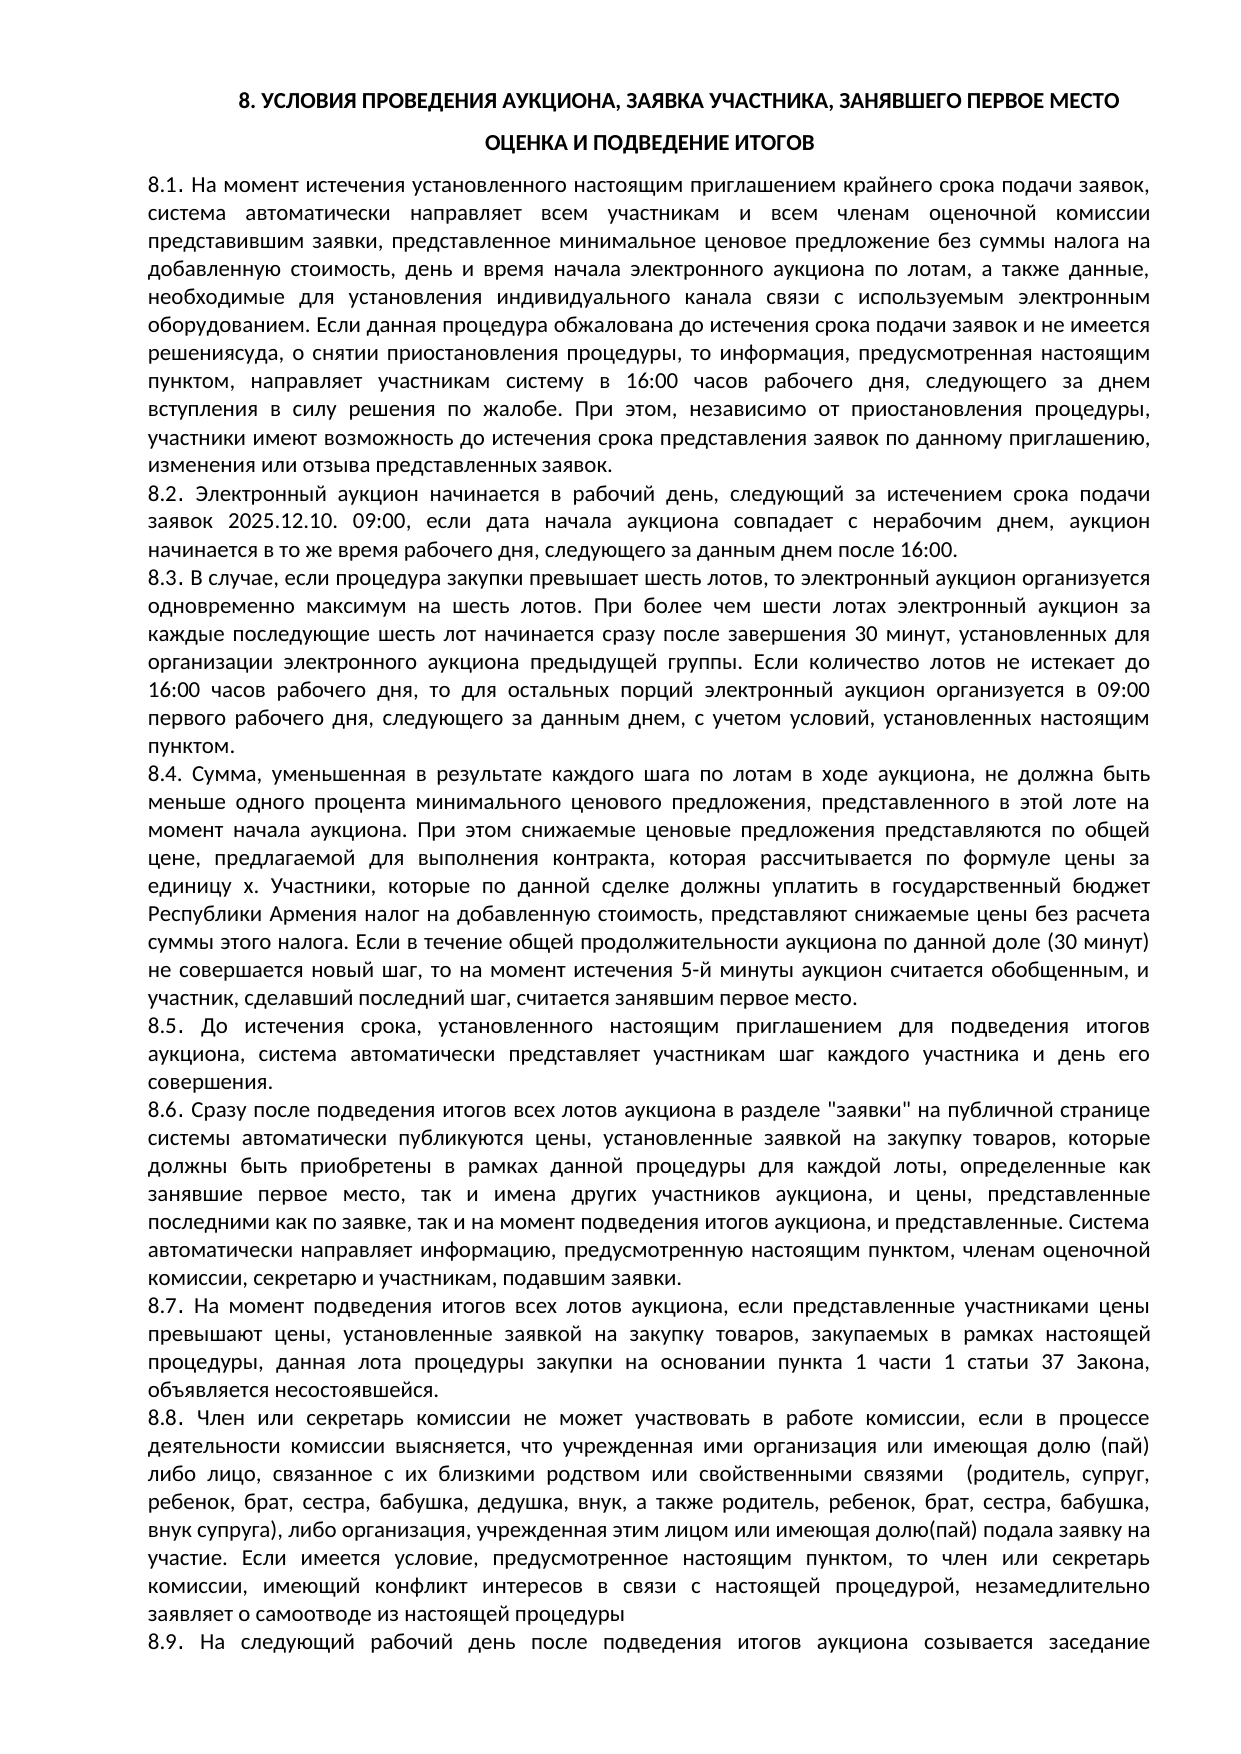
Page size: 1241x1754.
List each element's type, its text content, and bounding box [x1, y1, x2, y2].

text 8.2․ Электронный аукцион начинается в рабочий день, следующий за истечением срока подачи заявок 2025.12.10. 09:00 , если дата начала аукциона совпадает с нерабочим днем, аукцион начинается в то же время рабочего дня, следующего за данным днем после 16:00. [148, 479, 1152, 563]
text 8. УСЛОВИЯ ПРОВЕДЕНИЯ АУКЦИОНА, ЗАЯВКА УЧАСТНИКА, ЗАНЯВШЕГО ПЕРВОЕ МЕСТО ОЦЕНКА И ПОДВЕДЕНИЕ ИТОГОВ [148, 86, 1152, 156]
text 8.1․ На момент истечения установленного настоящим приглашением крайнего срока подачи заявок, система автоматически направляет всем участникам и всем членам оценочной комиссии представившим заявки, представленное минимальное ценовое предложение без суммы налога на добавленную стоимость, день и время начала электронного аукциона по лотам, а также данные, необходимые для установления индивидуального канала связи с используемым электронным оборудованием. Если данная процедура обжалована до истечения срока подачи заявок и не имеется решениясуда, о снятии приостановления процедуры, то информация, предусмотренная настоящим пунктом, направляет участникам систему в 16:00 часов рабочего дня, следующего за днем вступления в силу решения по жалобе. При этом, независимо от приостановления процедуры, участники имеют возможность до истечения срока представления заявок по данному приглашению, изменения или отзыва представленных заявок. [148, 170, 1152, 479]
text 8.8․ Член или секретарь комиссии не может участвовать в работе комиссии, если в процессе деятельности комиссии выясняется, что учрежденная ими организация или имеющая долю (пай) либо лицо, связанное с их близкими родством или свойственными связями (родитель, супруг, ребенок, брат, сестра, бабушка, дедушка, внук, а также родитель, ребенок, брат, сестра, бабушка, внук супруга), либо организация, учрежденная этим лицом или имеющая долю(пай) подала заявку на участие. Если имеется условие, предусмотренное настоящим пунктом, то член или секретарь комиссии, имеющий конфликт интересов в связи с настоящей процедурой, незамедлительно заявляет о самоотводе из настоящей процедуры [148, 1403, 1152, 1627]
text 8.4. Сумма, уменьшенная в результате каждого шага по лотам в ходе аукциона, не должна быть меньше одного процента минимального ценового предложения, представленного в этой лоте на момент начала аукциона. При этом снижаемые ценовые предложения представляются по общей цене, предлагаемой для выполнения контракта, которая рассчитывается по формуле цены за единицу x. Участники, которые по данной сделке должны уплатить в государственный бюджет Республики Армения налог на добавленную стоимость, представляют снижаемые цены без расчета суммы этого налога. Если в течение общей продолжительности аукциона по данной доле (30 минут) не совершается новый шаг, то на момент истечения 5-й минуты аукцион считается обобщенным, и участник, сделавший последний шаг, считается занявшим первое место. [148, 759, 1152, 1011]
text 8.7․ На момент подведения итогов всех лотов аукциона, если представленные участниками цены превышают цены, установленные заявкой на закупку товаров, закупаемых в рамках настоящей процедуры, данная лота процедуры закупки на основании пункта 1 части 1 статьи 37 Закона, объявляется несостоявшейся. [148, 1291, 1152, 1403]
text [148, 1627, 1152, 1656]
text 8.6․ Сразу после подведения итогов всех лотов аукциона в разделе "заявки" на публичной странице системы автоматически публикуются цены, установленные заявкой на закупку товаров, которые должны быть приобретены в рамках данной процедуры для каждой лоты, определенные как занявшие первое место, так и имена других участников аукциона, и цены, представленные последними как по заявке, так и на момент подведения итогов аукциона, и представленные. Система автоматически направляет информацию, предусмотренную настоящим пунктом, членам оценочной комиссии, секретарю и участникам, подавшим заявки. [148, 1095, 1152, 1291]
text 8.5․ До истечения срока, установленного настоящим приглашением для подведения итогов аукциона, система автоматически представляет участникам шаг каждого участника и день его совершения. [148, 1011, 1152, 1095]
text 8.3․ В случае, если процедура закупки превышает шесть лотов, то электронный аукцион организуется одновременно максимум на шесть лотов. При более чем шести лотах электронный аукцион за каждые последующие шесть лот начинается сразу после завершения 30 минут, установленных для организации электронного аукциона предыдущей группы. Если количество лотов не истекает до 16:00 часов рабочего дня, то для остальных порций электронный аукцион организуется в 09:00 первого рабочего дня, следующего за данным днем, с учетом условий, установленных настоящим пунктом. [148, 563, 1152, 759]
